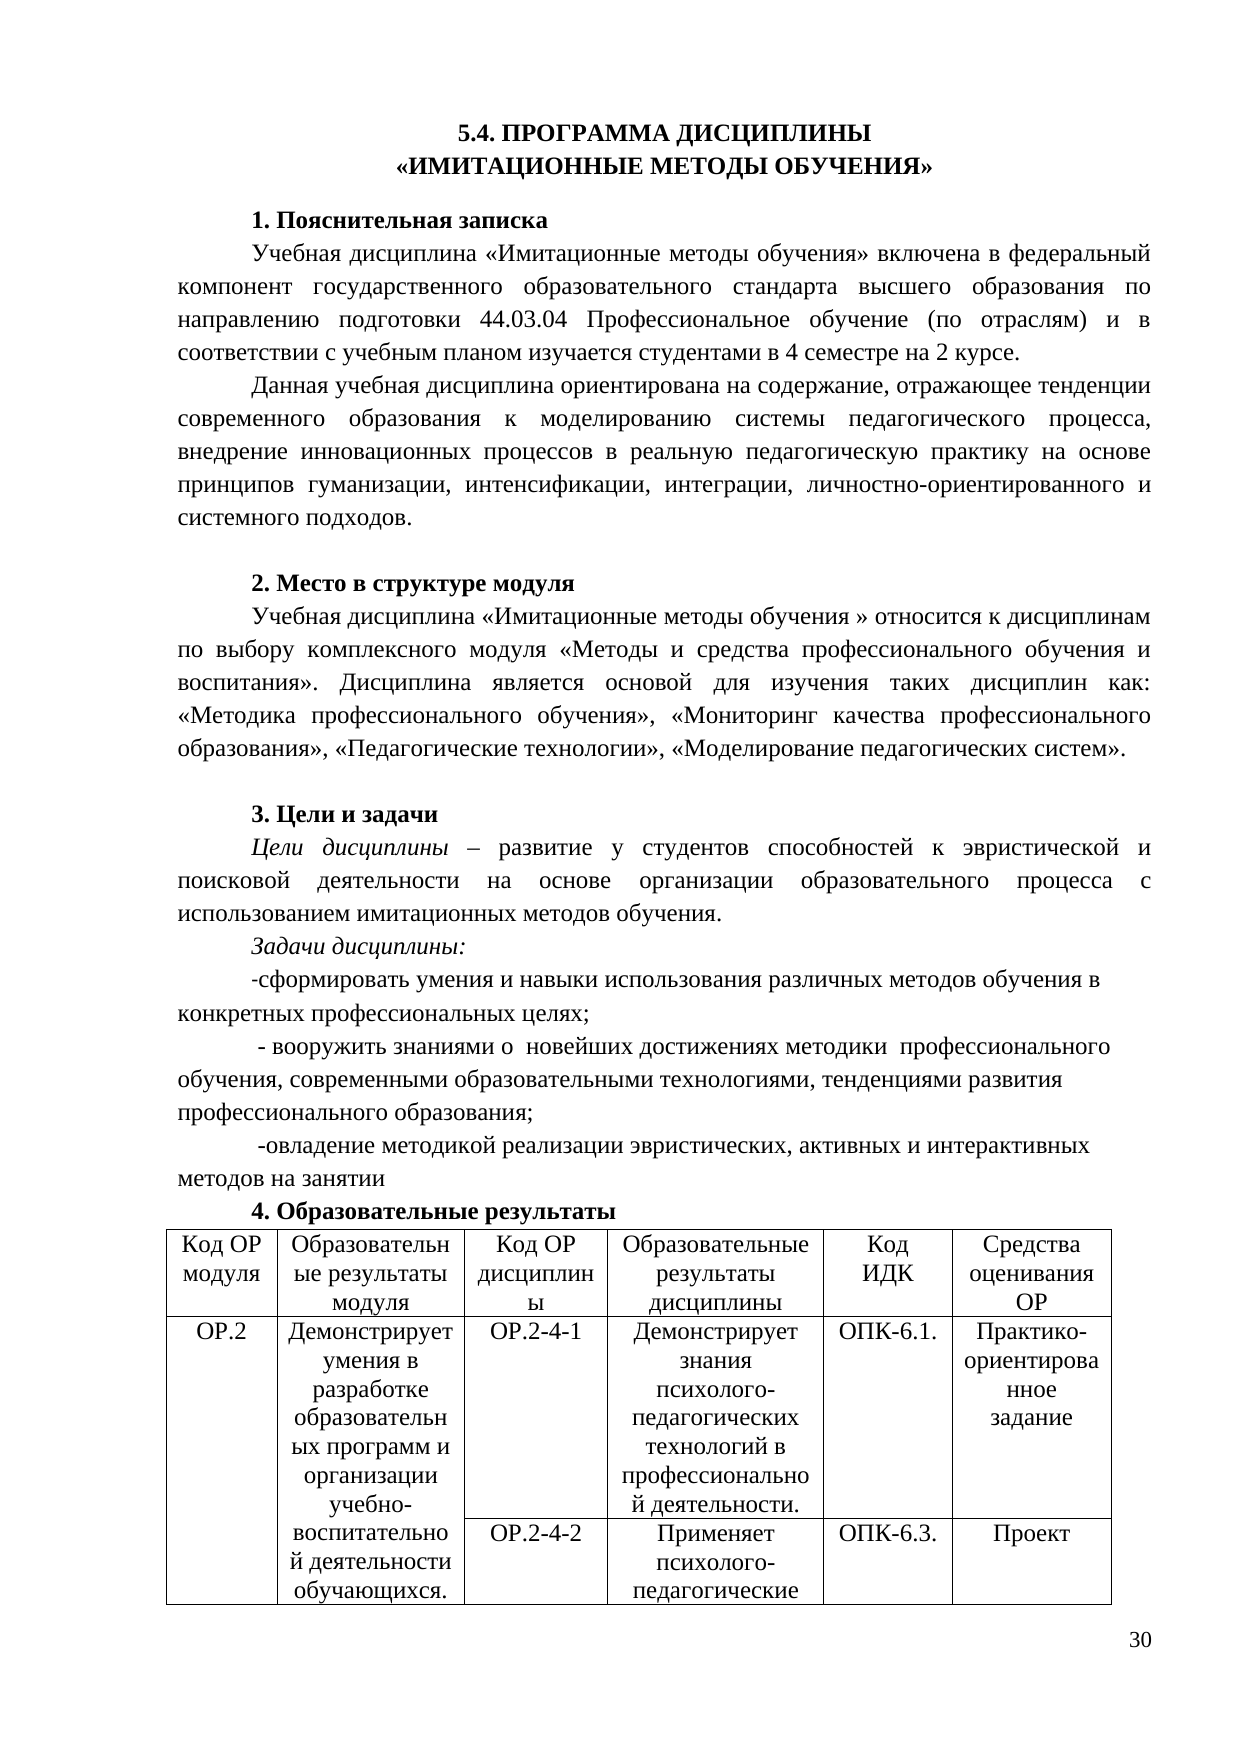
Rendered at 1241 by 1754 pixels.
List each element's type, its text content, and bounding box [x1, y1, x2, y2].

text 5.4. ПРОГРАММА ДИСЦИПЛИНЫ [177, 118, 1152, 147]
table_cell ОПК-6.1. [824, 1317, 952, 1517]
text 2. Место в структуре модуля [177, 568, 1152, 597]
table_header Образовательные результаты дисциплины [608, 1230, 823, 1316]
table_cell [608, 1519, 823, 1604]
text Цели дисциплины – развитие у студентов способностей к эвристической и поисковой деятельности на основе организации образовательного процесса с использованием имитационных методов обучения. [177, 832, 1152, 927]
table_cell Демонстрирует знания психолого-педагогических технологий в профессиональной деятельности. [608, 1317, 823, 1517]
table_cell ОР.2-4-2 [465, 1519, 607, 1604]
table_cell ОПК-6.3. [824, 1519, 952, 1604]
table_header Средства оценивания ОР [953, 1230, 1111, 1316]
text Учебная дисциплина «Имитационные методы обучения» включена в федеральный компонент государственного образовательного стандарта высшего образования по направлению подготовки 44.03.04 Профессиональное обучение (по отраслям) и в соответствии с учебным планом изучается студентами в 4 семестре на 2 курсе. [177, 238, 1152, 366]
text Учебная дисциплина «Имитационные методы обучения » относится к дисциплинам по выбору комплексного модуля «Методы и средства профессионального обучения и воспитания». Дисциплина является основой для изучения таких дисциплин как: «Методика профессионального обучения», «Мониторинг качества профессионального образования», «Педагогические технологии», «Моделирование педагогических систем». [177, 601, 1152, 762]
text -овладение методикой реализации эвристических, активных и интерактивных методов на занятии [177, 1130, 1152, 1192]
table_cell Демонстрирует умения в разработке образовательных программ и организации учебно-воспитательной деятельности обучающихся. [278, 1317, 464, 1604]
table_cell Практико-ориентированное задание [953, 1317, 1111, 1517]
table_header Код ОР модуля [167, 1230, 277, 1316]
text 3. Цели и задачи [177, 799, 1152, 828]
text Задачи дисциплины: [177, 931, 1152, 960]
table_header Код ОР дисциплины [465, 1230, 607, 1316]
table_header Образовательные результаты модуля [278, 1230, 464, 1316]
table_cell ОР.2-4-1 [465, 1317, 607, 1517]
text Данная учебная дисциплина ориентирована на содержание, отражающее тенденции современного образования к моделированию системы педагогического процесса, внедрение инновационных процессов в реальную педагогическую практику на основе принципов гуманизации, интенсификации, интеграции, личностно-ориентированного и системного подходов. [177, 370, 1152, 531]
text 1. Пояснительная записка [177, 205, 1152, 234]
text 4. Образовательные результаты [177, 1196, 1152, 1225]
table_cell ОР.2 [167, 1317, 277, 1604]
text - вооружить знаниями о новейших достижениях методики профессионального обучения, современными образовательными технологиями, тенденциями развития профессионального образования; [177, 1031, 1152, 1126]
table_cell Проект [953, 1519, 1111, 1604]
text «ИМИТАЦИОННЫЕ МЕТОДЫ ОБУЧЕНИЯ» [177, 151, 1152, 180]
text -сформировать умения и навыки использования различных методов обучения в конкретных профессиональных целях; [177, 964, 1152, 1027]
table_header Код ИДК [824, 1230, 952, 1316]
